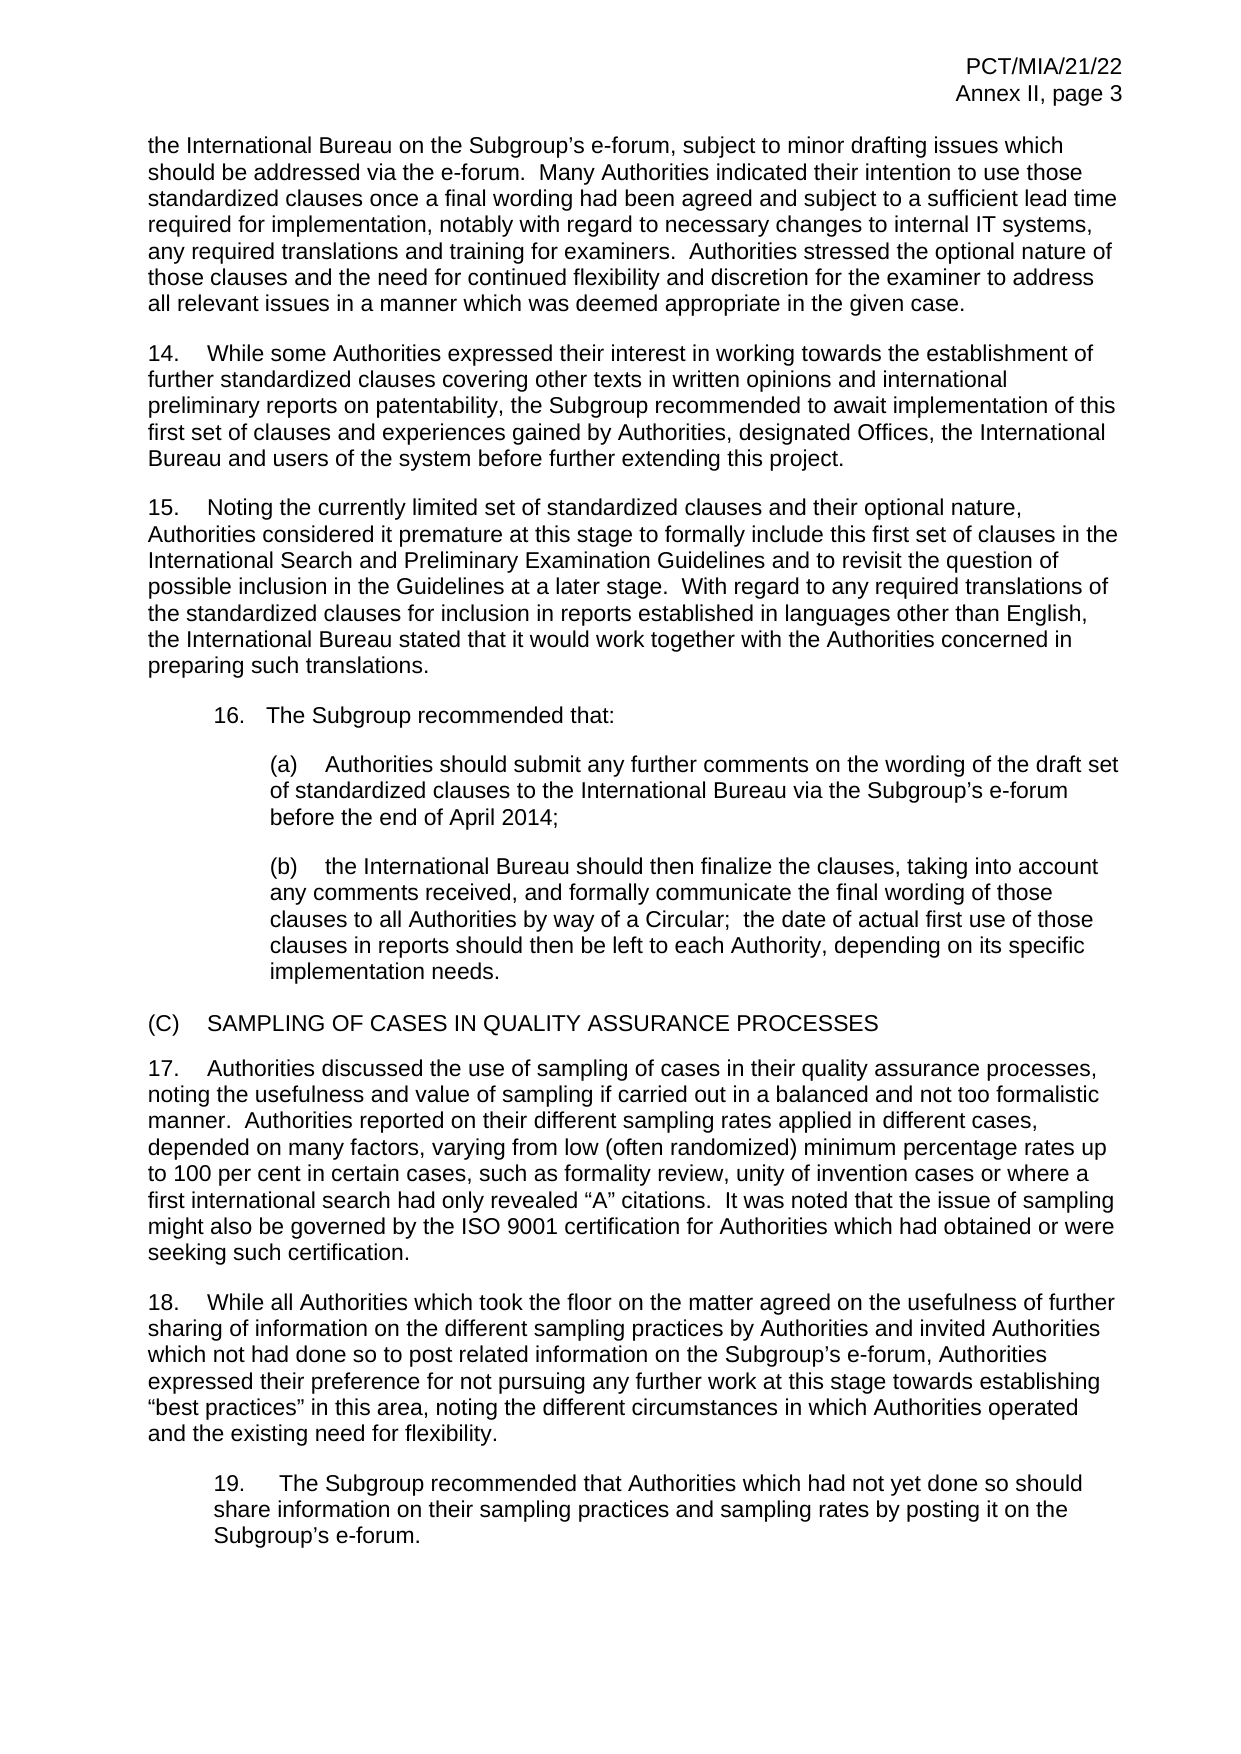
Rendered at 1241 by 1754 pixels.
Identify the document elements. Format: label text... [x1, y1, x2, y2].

list Authorities should submit any further comments on the wording of the draft set of standardized clauses to the International Bureau via the Subgroup’s e-forum before the end of April 2014; [269, 751, 1122, 830]
text While all Authorities which took the floor on the matter agreed on the usefulness of further sharing of information on the different sampling practices by Authorities and invited Authorities which not had done so to post related information on the Subgroup’s e-forum, Authorities expressed their preference for not pursuing any further work at this stage towards establishing “best practices” in this area, noting the different circumstances in which Authorities operated and the existing need for flexibility. [148, 1288, 1122, 1447]
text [148, 132, 1122, 317]
subtitle (c) Sampling of Cases in Quality Assurance Processes [148, 1010, 1122, 1036]
list the International Bureau should then finalize the clauses, taking into account any comments received, and formally communicate the final wording of those clauses to all Authorities by way of a Circular; the date of actual first use of those clauses in reports should then be left to each Authority, depending on its specific implementation needs. [269, 853, 1122, 985]
text While some Authorities expressed their interest in working towards the establishment of further standardized clauses covering other texts in written opinions and international preliminary reports on patentability, the Subgroup recommended to await implementation of this first set of clauses and experiences gained by Authorities, designated Offices, the International Bureau and users of the system before further extending this project. [148, 339, 1122, 471]
text Noting the currently limited set of standardized clauses and their optional nature, Authorities considered it premature at this stage to formally include this first set of clauses in the International Search and Preliminary Examination Guidelines and to revisit the question of possible inclusion in the Guidelines at a later stage. With regard to any required translations of the standardized clauses for inclusion in reports established in languages other than English, the International Bureau stated that it would work together with the Authorities concerned in preparing such translations. [148, 494, 1122, 679]
text The Subgroup recommended that Authorities which had not yet done so should share information on their sampling practices and sampling rates by posting it on the Subgroup’s e-forum. [213, 1469, 1122, 1549]
text Authorities discussed the use of sampling of cases in their quality assurance processes, noting the usefulness and value of sampling if carried out in a balanced and not too formalistic manner. Authorities reported on their different sampling rates applied in different cases, depended on many factors, varying from low (often randomized) minimum percentage rates up to 100 per cent in certain cases, such as formality review, unity of invention cases or where a first international search had only revealed “A” citations. It was noted that the issue of sampling might also be governed by the ISO 9001 certification for Authorities which had obtained or were seeking such certification. [148, 1055, 1122, 1266]
text The Subgroup recommended that: [213, 702, 1122, 728]
